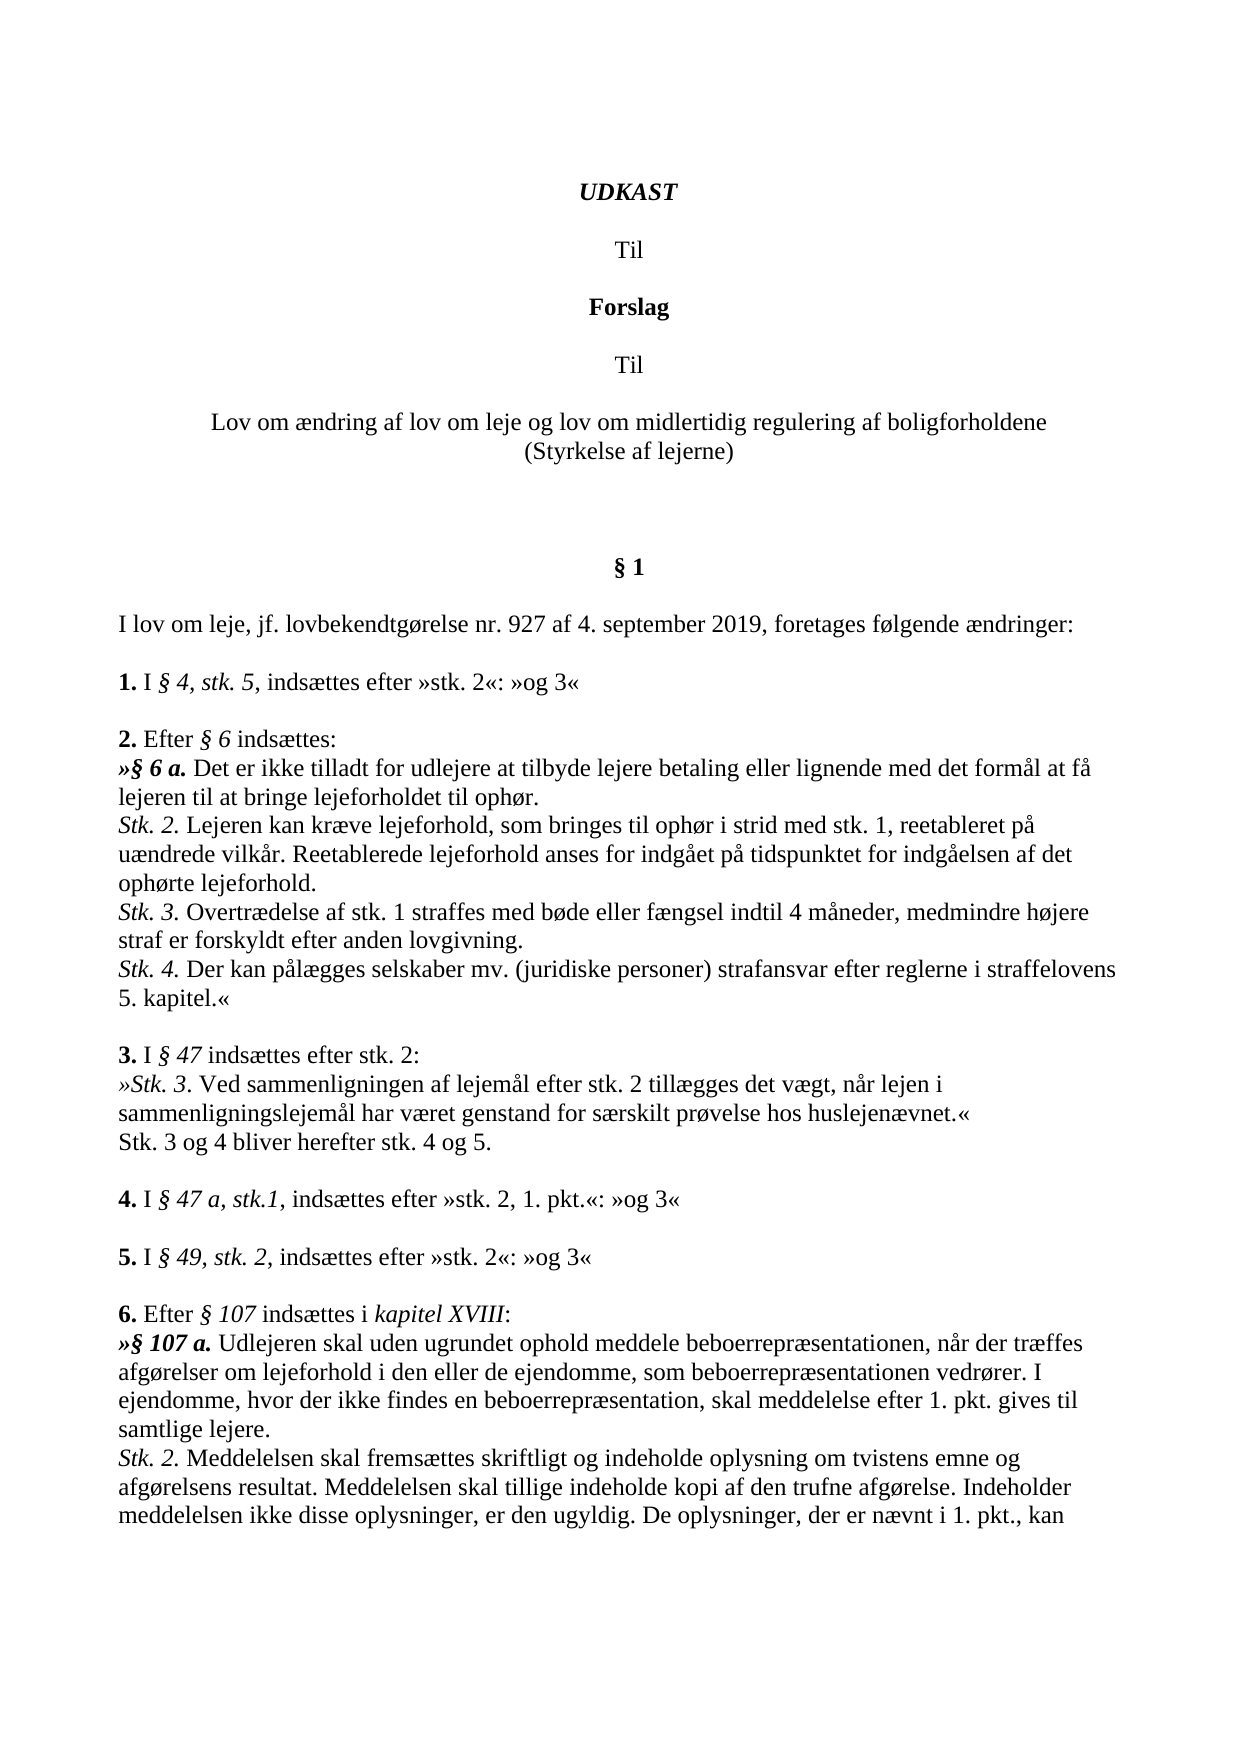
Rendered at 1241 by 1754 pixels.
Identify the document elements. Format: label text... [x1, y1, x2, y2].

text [118, 1443, 1122, 1529]
text (Styrkelse af lejerne) [118, 436, 1122, 465]
text 1. I § 4, stk. 5, indsættes efter »stk. 2«: »og 3« [118, 667, 1122, 696]
text 4. I § 47 a, stk.1, indsættes efter »stk. 2, 1. pkt.«: »og 3« [118, 1184, 1122, 1213]
text »§ 6 a. Det er ikke tilladt for udlejere at tilbyde lejere betaling eller lignende med det formål at få lejeren til at bringe lejeforholdet til ophør. [118, 753, 1122, 811]
text § 1 [118, 552, 1122, 581]
text Til [118, 350, 1122, 378]
text Stk. 3. Overtrædelse af stk. 1 straffes med bøde eller fængsel indtil 4 måneder, medmindre højere straf er forskyldt efter anden lovgivning. [118, 897, 1122, 954]
text »Stk. 3. Ved sammenligningen af lejemål efter stk. 2 tillægges det vægt, når lejen i sammenligningslejemål har været genstand for særskilt prøvelse hos huslejenævnet.« Stk. 3 og 4 bliver herefter stk. 4 og 5. [118, 1069, 1122, 1156]
text Til [118, 235, 1122, 263]
text 5. I § 49, stk. 2, indsættes efter »stk. 2«: »og 3« [118, 1242, 1122, 1271]
text »§ 107 a. Udlejeren skal uden ugrundet ophold meddele beboerrepræsentationen, når der træffes afgørelser om lejeforhold i den eller de ejendomme, som beboerrepræsentationen vedrører. I ejendomme, hvor der ikke findes en beboerrepræsentation, skal meddelelse efter 1. pkt. gives til samtlige lejere. [118, 1328, 1122, 1443]
text Stk. 4. Der kan pålægges selskaber mv. (juridiske personer) strafansvar efter reglerne i straffelovens 5. kapitel.« [118, 954, 1122, 1012]
text Stk. 2. Lejeren kan kræve lejeforhold, som bringes til ophør i strid med stk. 1, reetableret på uændrede vilkår. Reetablerede lejeforhold anses for indgået på tidspunktet for indgåelsen af det ophørte lejeforhold. [118, 811, 1122, 897]
text UDKAST [118, 177, 1122, 206]
text Lov om ændring af lov om leje og lov om midlertidig regulering af boligforholdene [118, 407, 1122, 436]
text 2. Efter § 6 indsættes: [118, 724, 1122, 753]
text 3. I § 47 indsættes efter stk. 2: [118, 1041, 1122, 1069]
text 6. Efter § 107 indsættes i kapitel XVIII: [118, 1299, 1122, 1328]
text I lov om leje, jf. lovbekendtgørelse nr. 927 af 4. september 2019, foretages følgende ændringer: [118, 609, 1122, 638]
text Forslag [118, 292, 1122, 321]
